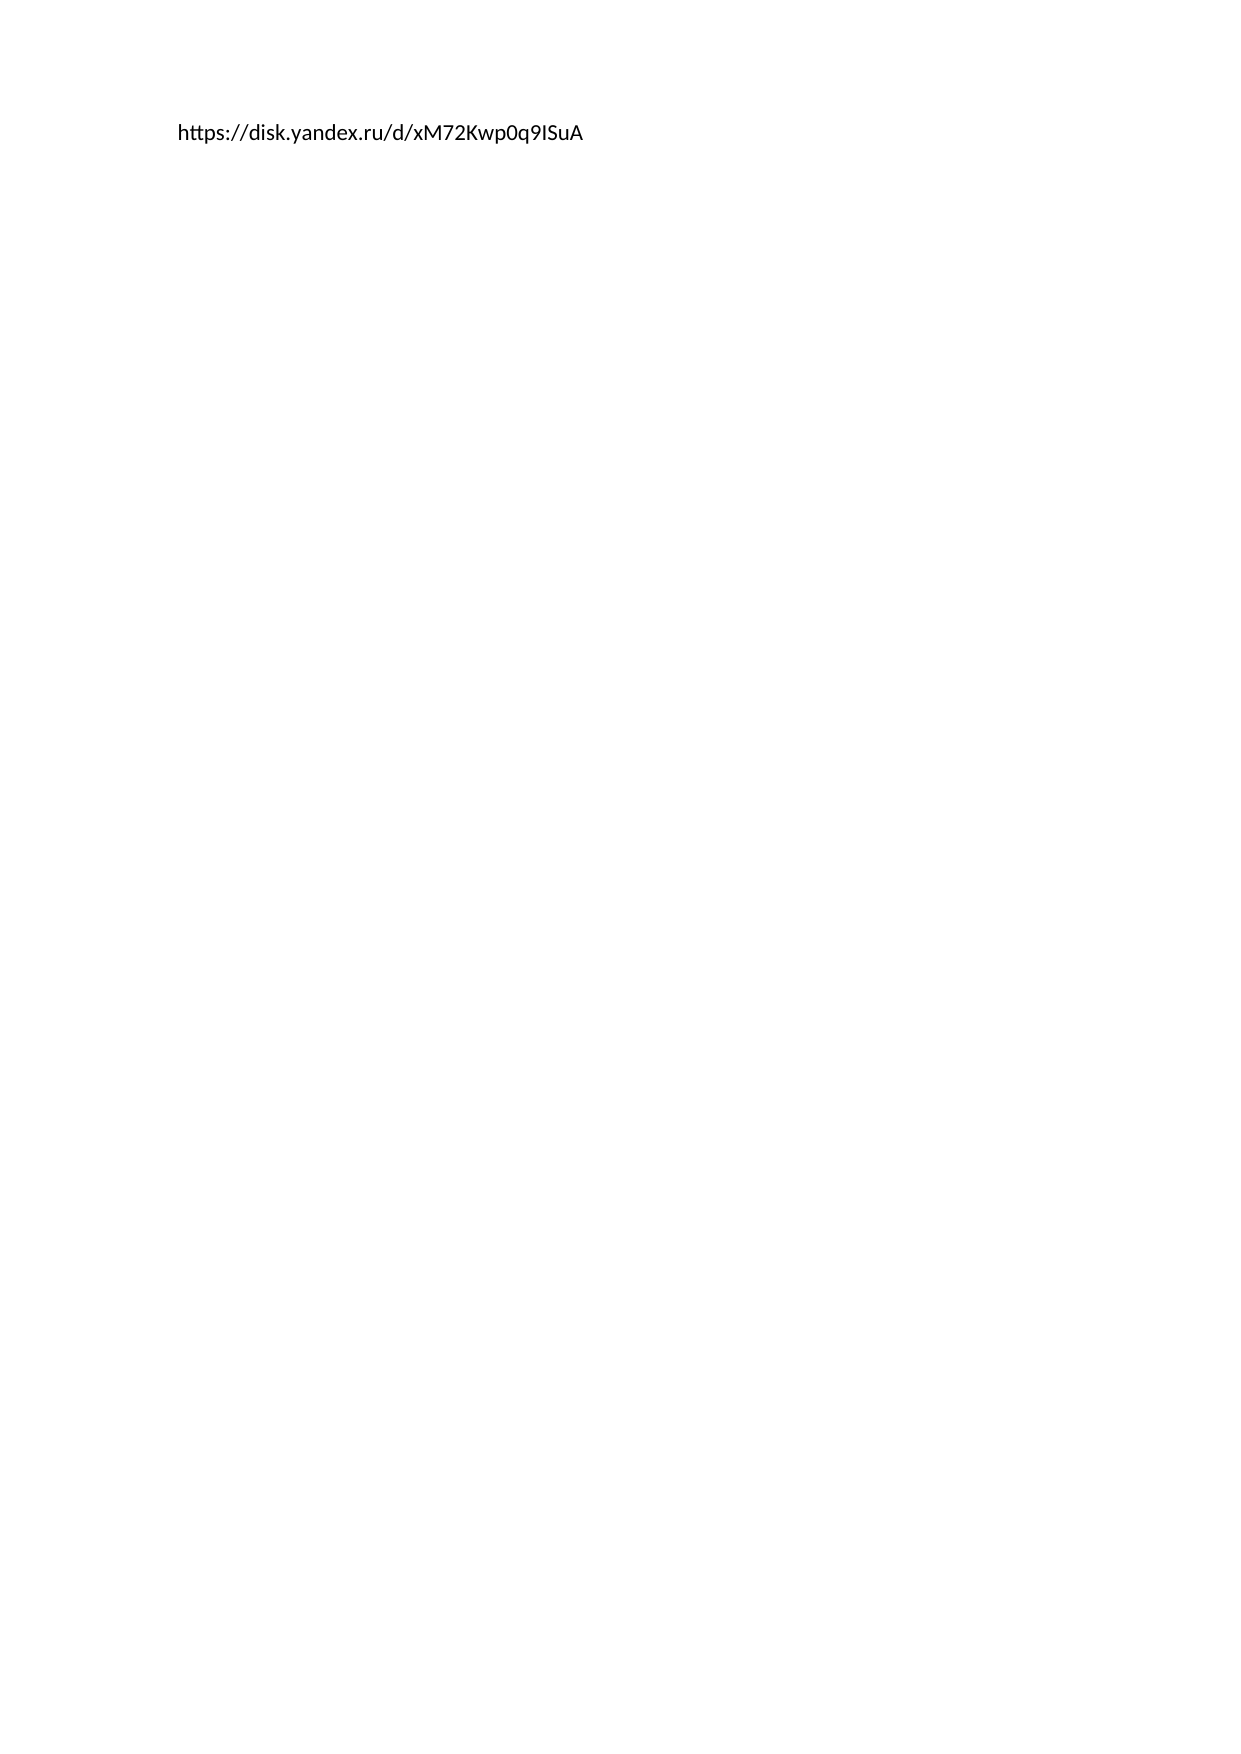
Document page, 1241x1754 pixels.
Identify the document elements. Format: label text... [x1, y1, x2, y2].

text https://disk.yandex.ru/d/xM72Kwp0q9ISuA [177, 118, 1152, 146]
